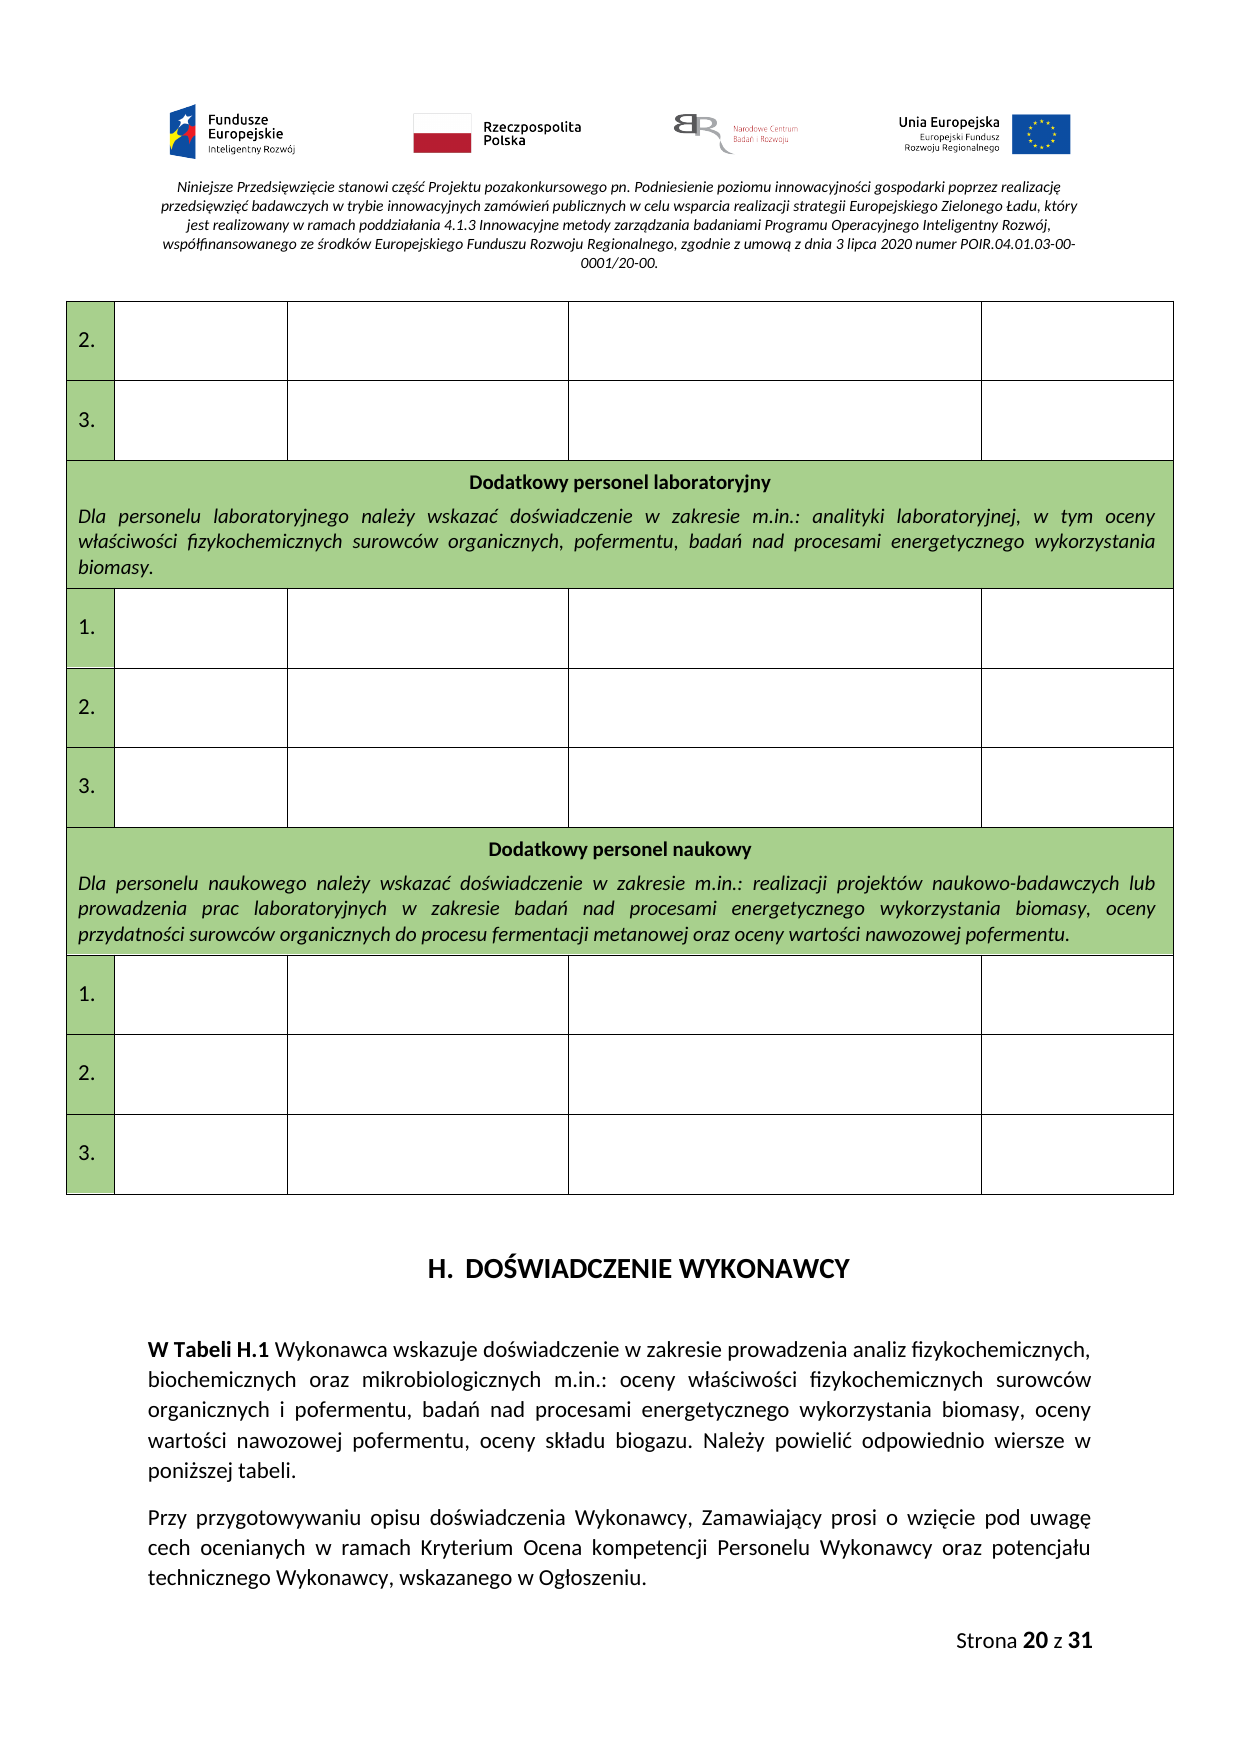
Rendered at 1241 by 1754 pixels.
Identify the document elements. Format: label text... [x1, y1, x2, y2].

table_cell Dodatkowy personel naukowy Dla personelu naukowego należy wskazać doświadczenie w zakresie m.in.: realizacji projektów naukowo-badawczych lub prowadzenia prac laboratoryjnych w zakresie badań nad procesami energetycznego wykorzystania biomasy, oceny przydatności surowców organicznych do procesu fermentacji metanowej oraz oceny wartości nawozowej pofermentu. [67, 828, 1173, 954]
table_cell [288, 1035, 568, 1114]
table_cell [982, 748, 1173, 827]
table_cell [569, 669, 981, 747]
table_cell [569, 381, 981, 460]
text Przy przygotowywaniu opisu doświadczenia Wykonawcy, Zamawiający prosi o wzięcie pod uwagę cech ocenianych w ramach Kryterium Ocena kompetencji Personelu Wykonawcy oraz potencjału technicznego Wykonawcy, wskazanego w Ogłoszeniu. [148, 1503, 1093, 1591]
table_cell [115, 669, 287, 747]
table_cell [982, 302, 1173, 380]
table_cell 3. [67, 1115, 114, 1193]
table_cell 2. [67, 669, 114, 747]
table_cell [115, 589, 287, 667]
table_cell [115, 1035, 287, 1114]
subtitle DOŚWIADCZENIE WYKONAWCY [185, 1250, 1093, 1285]
table_cell [569, 1035, 981, 1114]
table_cell [288, 669, 568, 747]
table_cell [288, 1115, 568, 1193]
table_cell [569, 302, 981, 380]
table_cell [115, 381, 287, 460]
table_cell [115, 1115, 287, 1193]
table_cell [115, 956, 287, 1034]
table_cell 3. [67, 748, 114, 827]
table_cell [982, 381, 1173, 460]
table_cell 2. [67, 302, 114, 380]
table_cell [288, 748, 568, 827]
table_cell [982, 669, 1173, 747]
table_cell [569, 748, 981, 827]
table_cell [288, 302, 568, 380]
table_cell [982, 956, 1173, 1034]
table_cell [982, 1115, 1173, 1193]
table_cell [982, 589, 1173, 667]
table_cell Dodatkowy personel laboratoryjny Dla personelu laboratoryjnego należy wskazać doświadczenie w zakresie m.in.: analityki laboratoryjnej, w tym oceny właściwości fizykochemicznych surowców organicznych, pofermentu, badań nad procesami energetycznego wykorzystania biomasy. [67, 461, 1173, 588]
picture [169, 104, 1071, 159]
table_cell 3. [67, 381, 114, 460]
table_cell [569, 1115, 981, 1193]
table_cell [115, 302, 287, 380]
table_cell 1. [67, 956, 114, 1034]
table_cell [288, 381, 568, 460]
table_cell [115, 748, 287, 827]
text W Tabeli H.1 Wykonawca wskazuje doświadczenie w zakresie prowadzenia analiz fizykochemicznych, biochemicznych oraz mikrobiologicznych m.in.: oceny właściwości fizykochemicznych surowców organicznych i pofermentu, badań nad procesami energetycznego wykorzystania biomasy, oceny wartości nawozowej pofermentu, oceny składu biogazu. Należy powielić odpowiednio wiersze w poniższej tabeli. [148, 1335, 1093, 1484]
table_cell [982, 1035, 1173, 1114]
table_cell [569, 956, 981, 1034]
table_cell [288, 956, 568, 1034]
table_cell 1. [67, 589, 114, 667]
table_cell [569, 589, 981, 667]
table_cell 2. [67, 1035, 114, 1114]
table_cell [288, 589, 568, 667]
